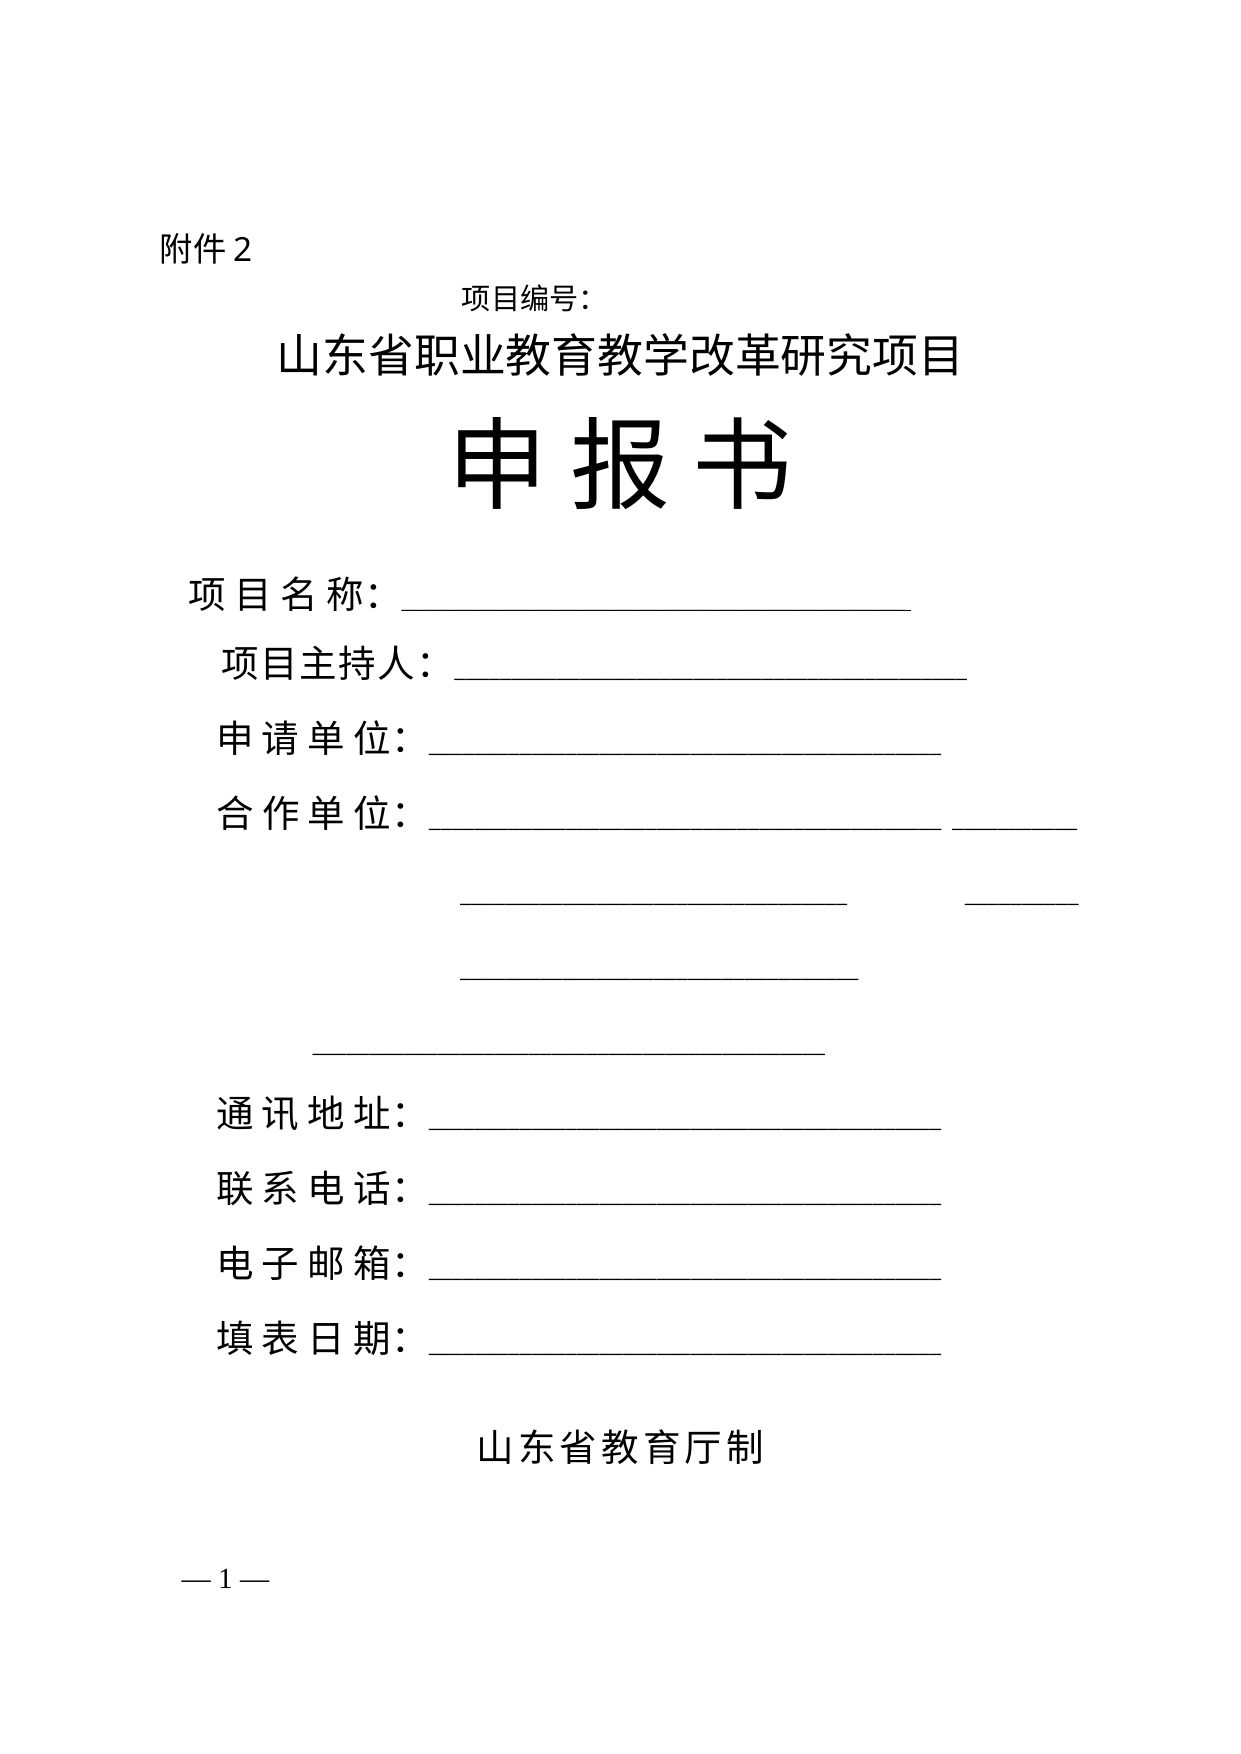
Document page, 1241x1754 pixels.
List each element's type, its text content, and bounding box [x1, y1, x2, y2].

text 项目主持人：_____________________________________________ [159, 617, 1081, 692]
text 山东省教育厅制 [159, 1417, 1081, 1472]
text 山东省职业教育教学改革研究项目 [159, 319, 1081, 385]
text 申 报 书 [159, 385, 1081, 530]
text 电 子 邮 箱：_____________________________________________ [159, 1217, 1081, 1292]
text 项 目 名 称：____________________________________________ [159, 575, 1081, 617]
text 通 讯 地 址：_____________________________________________ [159, 1067, 1081, 1142]
text _____________________________________________ [159, 992, 1081, 1067]
text 项目编号： [159, 273, 1081, 319]
text 联 系 电 话：_____________________________________________ [159, 1142, 1081, 1217]
text 填 表 日 期：_____________________________________________ [159, 1292, 1081, 1367]
text 申 请 单 位：_____________________________________________ [159, 692, 1081, 767]
text 合 作 单 位：_____________________________________________ _____________________________________________ _____________________________________________ [216, 767, 1081, 992]
text 附件2 [159, 213, 1081, 273]
